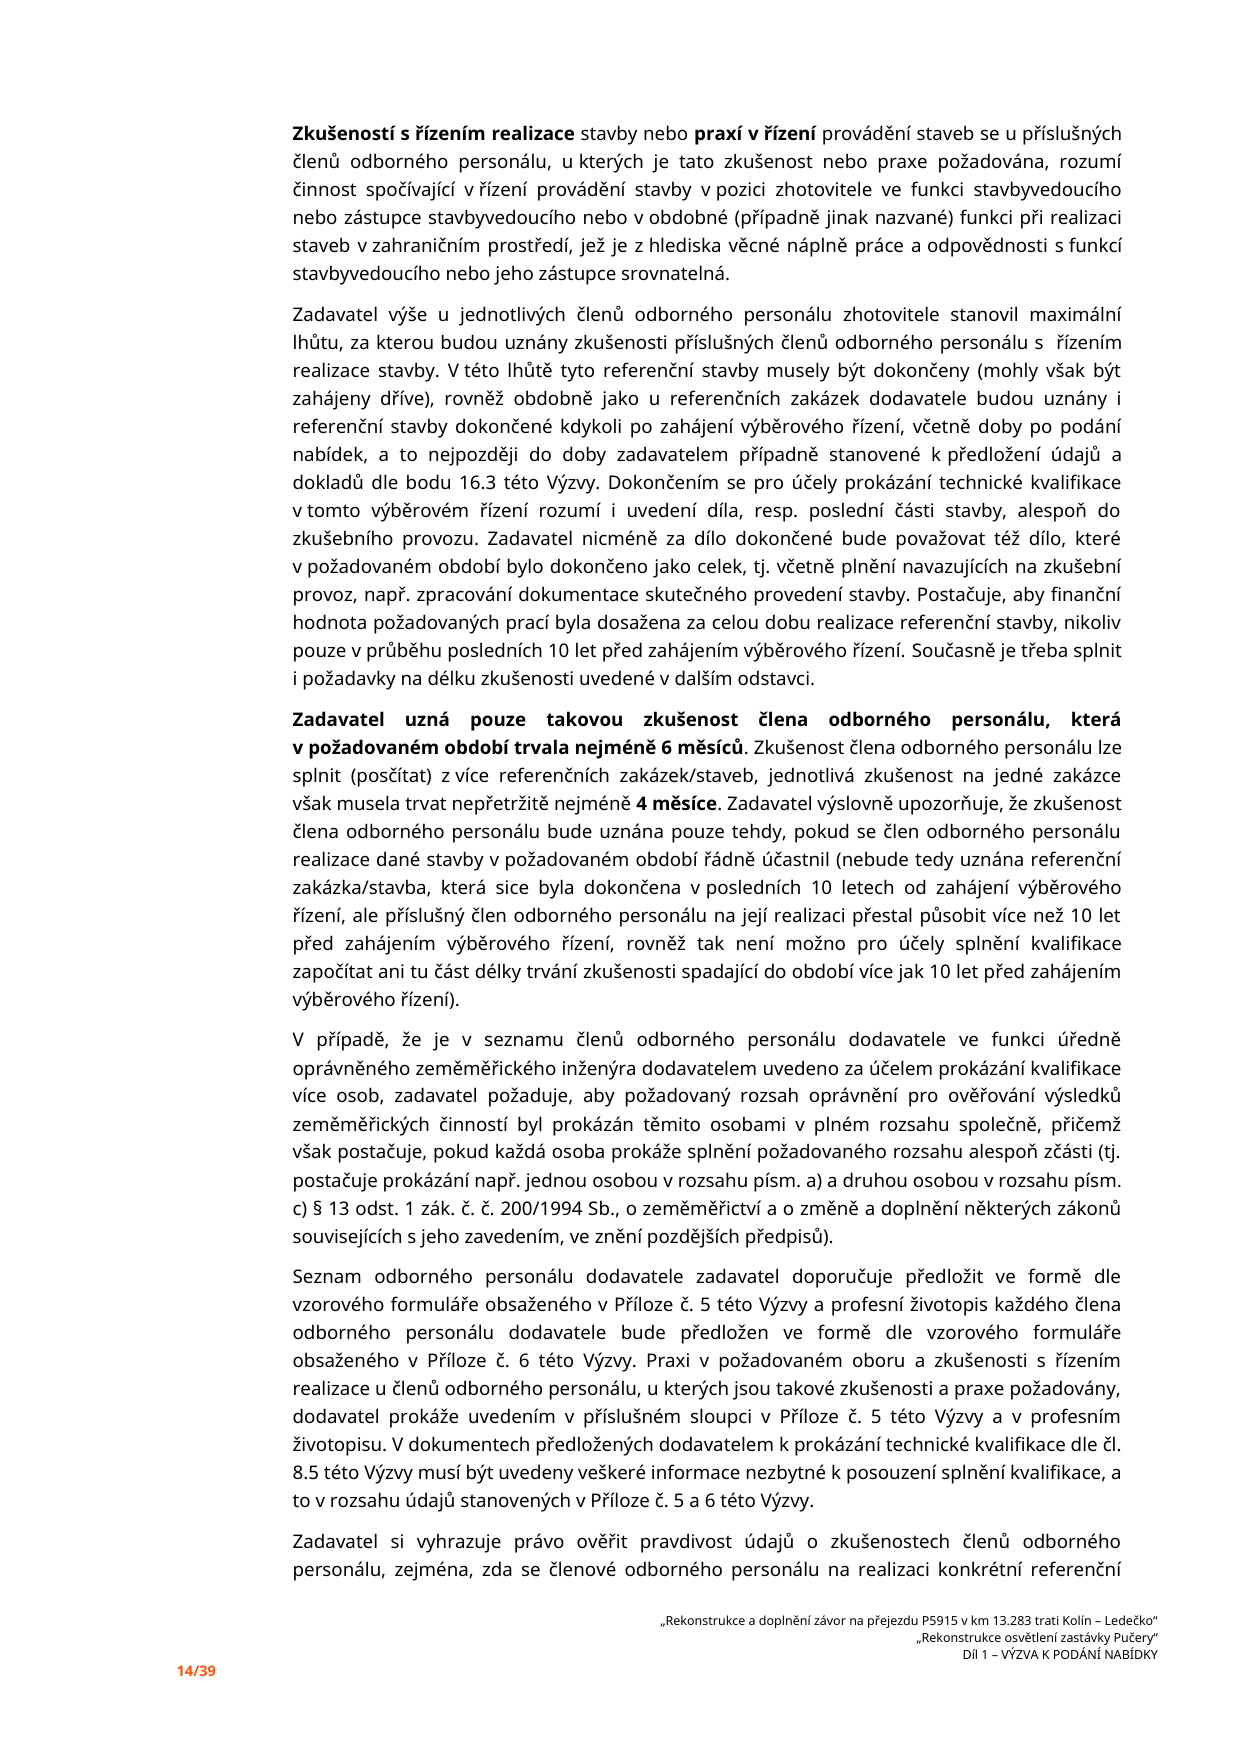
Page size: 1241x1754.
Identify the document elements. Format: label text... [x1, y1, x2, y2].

text Zadavatel výše u jednotlivých členů odborného personálu zhotovitele stanovil maximální lhůtu, za kterou budou uznány zkušenosti příslušných členů odborného personálu s řízením realizace stavby. V této lhůtě tyto referenční stavby musely být dokončeny (mohly však být zahájeny dříve), rovněž obdobně jako u referenčních zakázek dodavatele budou uznány i referenční stavby dokončené kdykoli po zahájení výběrového řízení, včetně doby po podání nabídek, a to nejpozději do doby zadavatelem případně stanovené k předložení údajů a dokladů dle bodu 16.3 této Výzvy. Dokončením se pro účely prokázání technické kvalifikace v tomto výběrovém řízení rozumí i uvedení díla, resp. poslední části stavby, alespoň do zkušebního provozu. Zadavatel nicméně za dílo dokončené bude považovat též dílo, které v požadovaném období bylo dokončeno jako celek, tj. včetně plnění navazujících na zkušební provoz, např. zpracování dokumentace skutečného provedení stavby. Postačuje, aby finanční hodnota požadovaných prací byla dosažena za celou dobu realizace referenční stavby, nikoliv pouze v průběhu posledních 10 let před zahájením výběrového řízení. Současně je třeba splnit i požadavky na délku zkušenosti uvedené v dalším odstavci. [292, 301, 1122, 691]
text Zadavatel uzná pouze takovou zkušenost člena odborného personálu, která v požadovaném období trvala nejméně 6 měsíců. Zkušenost člena odborného personálu lze splnit (posčítat) z více referenčních zakázek/staveb, jednotlivá zkušenost na jedné zakázce však musela trvat nepřetržitě nejméně 4 měsíce. Zadavatel výslovně upozorňuje, že zkušenost člena odborného personálu bude uznána pouze tehdy, pokud se člen odborného personálu realizace dané stavby v požadovaném období řádně účastnil (nebude tedy uznána referenční zakázka/stavba, která sice byla dokončena v posledních 10 letech od zahájení výběrového řízení, ale příslušný člen odborného personálu na její realizaci přestal působit více než 10 let před zahájením výběrového řízení, rovněž tak není možno pro účely splnění kvalifikace započítat ani tu část délky trvání zkušenosti spadající do období více jak 10 let před zahájením výběrového řízení). [292, 706, 1122, 1012]
text Seznam odborného personálu dodavatele zadavatel doporučuje předložit ve formě dle vzorového formuláře obsaženého v Příloze č. 5 této Výzvy a profesní životopis každého člena odborného personálu dodavatele bude předložen ve formě dle vzorového formuláře obsaženého v Příloze č. 6 této Výzvy. Praxi v požadovaném oboru a zkušenosti s řízením realizace u členů odborného personálu, u kterých jsou takové zkušenosti a praxe požadovány, dodavatel prokáže uvedením v příslušném sloupci v Příloze č. 5 této Výzvy a v profesním životopisu. V dokumentech předložených dodavatelem k prokázání technické kvalifikace dle čl. 8.5 této Výzvy musí být uvedeny veškeré informace nezbytné k posouzení splnění kvalifikace, a to v rozsahu údajů stanovených v Příloze č. 5 a 6 této Výzvy. [292, 1263, 1122, 1513]
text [292, 1528, 1122, 1582]
text Zkušeností s řízením realizace stavby nebo praxí v řízení provádění staveb se u příslušných členů odborného personálu, u kterých je tato zkušenost nebo praxe požadována, rozumí činnost spočívající v řízení provádění stavby v pozici zhotovitele ve funkci stavbyvedoucího nebo zástupce stavbyvedoucího nebo v obdobné (případně jinak nazvané) funkci při realizaci staveb v zahraničním prostředí, jež je z hlediska věcné náplně práce a odpovědnosti s funkcí stavbyvedoucího nebo jeho zástupce srovnatelná. [292, 121, 1122, 286]
text V případě, že je v seznamu členů odborného personálu dodavatele ve funkci úředně oprávněného zeměměřického inženýra dodavatelem uvedeno za účelem prokázání kvalifikace více osob, zadavatel požaduje, aby požadovaný rozsah oprávnění pro ověřování výsledků zeměměřických činností byl prokázán těmito osobami v plném rozsahu společně, přičemž však postačuje, pokud každá osoba prokáže splnění požadovaného rozsahu alespoň zčásti (tj. postačuje prokázání např. jednou osobou v rozsahu písm. a) a druhou osobou v rozsahu písm. c) § 13 odst. 1 zák. č. č. 200/1994 Sb., o zeměměřictví a o změně a doplnění některých zákonů souvisejících s jeho zavedením, ve znění pozdějších předpisů). [292, 1027, 1122, 1248]
